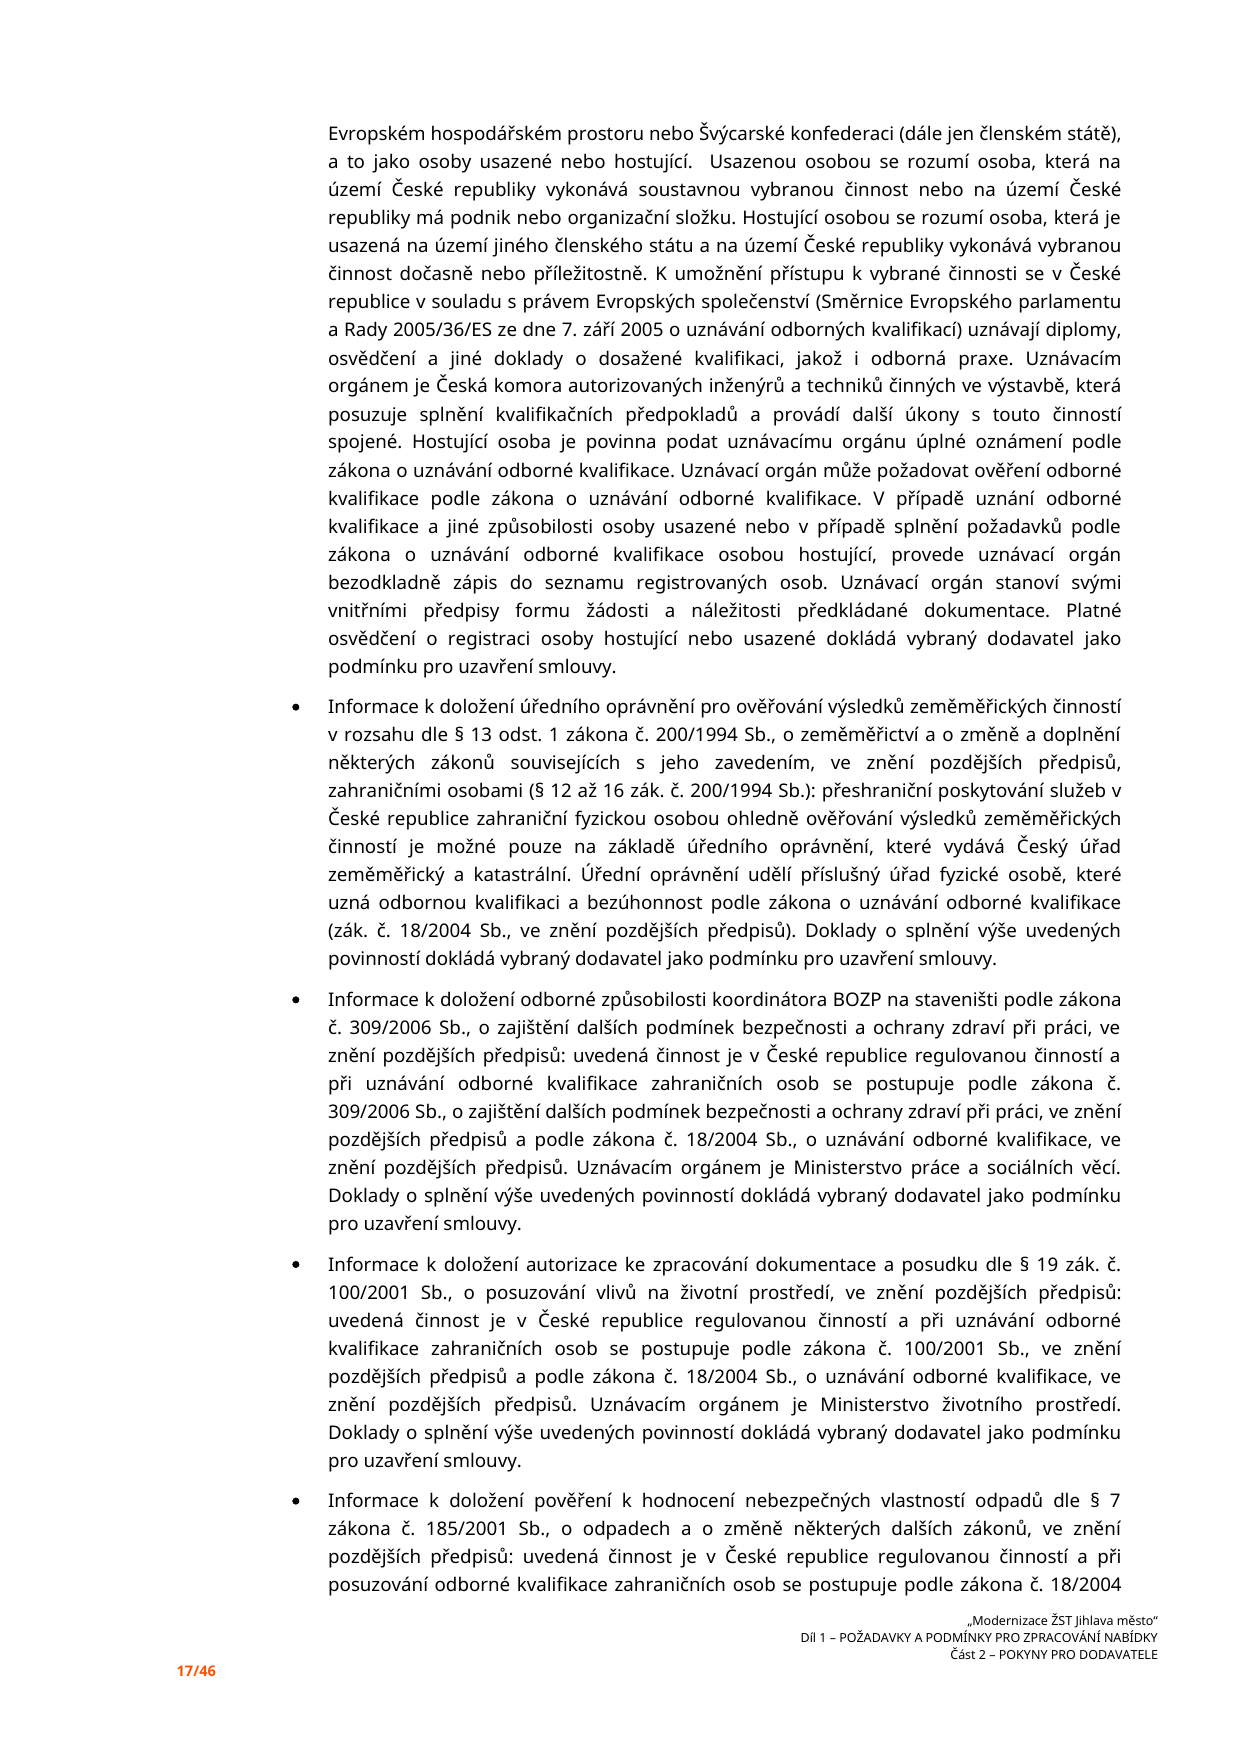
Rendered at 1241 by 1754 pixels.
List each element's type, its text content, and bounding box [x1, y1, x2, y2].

text Informace k doložení úředního oprávnění pro ověřování výsledků zeměměřických činností v rozsahu dle § 13 odst. 1 zákona č. 200/1994 Sb., o zeměměřictví a o změně a doplnění některých zákonů souvisejících s jeho zavedením, ve znění pozdějších předpisů, zahraničními osobami (§ 12 až 16 zák. č. 200/1994 Sb.): přeshraniční poskytování služeb v České republice zahraniční fyzickou osobou ohledně ověřování výsledků zeměměřických činností je možné pouze na základě úředního oprávnění, které vydává Český úřad zeměměřický a katastrální. Úřední oprávnění udělí příslušný úřad fyzické osobě, které uzná odbornou kvalifikaci a bezúhonnost podle zákona o uznávání odborné kvalifikace (zák. č. 18/2004 Sb., ve znění pozdějších předpisů). Doklady o splnění výše uvedených povinností dokládá vybraný dodavatel jako podmínku pro uzavření smlouvy. [292, 693, 1122, 971]
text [292, 121, 1122, 678]
text Informace k doložení autorizace ke zpracování dokumentace a posudku dle § 19 zák. č. 100/2001 Sb., o posuzování vlivů na životní prostředí, ve znění pozdějších předpisů: uvedená činnost je v České republice regulovanou činností a při uznávání odborné kvalifikace zahraničních osob se postupuje podle zákona č. 100/2001 Sb., ve znění pozdějších předpisů a podle zákona č. 18/2004 Sb., o uznávání odborné kvalifikace, ve znění pozdějších předpisů. Uznávacím orgánem je Ministerstvo životního prostředí. Doklady o splnění výše uvedených povinností dokládá vybraný dodavatel jako podmínku pro uzavření smlouvy. [292, 1251, 1122, 1473]
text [292, 1488, 1122, 1597]
text Informace k doložení odborné způsobilosti koordinátora BOZP na staveništi podle zákona č. 309/2006 Sb., o zajištění dalších podmínek bezpečnosti a ochrany zdraví při práci, ve znění pozdějších předpisů: uvedená činnost je v České republice regulovanou činností a při uznávání odborné kvalifikace zahraničních osob se postupuje podle zákona č. 309/2006 Sb., o zajištění dalších podmínek bezpečnosti a ochrany zdraví při práci, ve znění pozdějších předpisů a podle zákona č. 18/2004 Sb., o uznávání odborné kvalifikace, ve znění pozdějších předpisů. Uznávacím orgánem je Ministerstvo práce a sociálních věcí. Doklady o splnění výše uvedených povinností dokládá vybraný dodavatel jako podmínku pro uzavření smlouvy. [292, 986, 1122, 1236]
